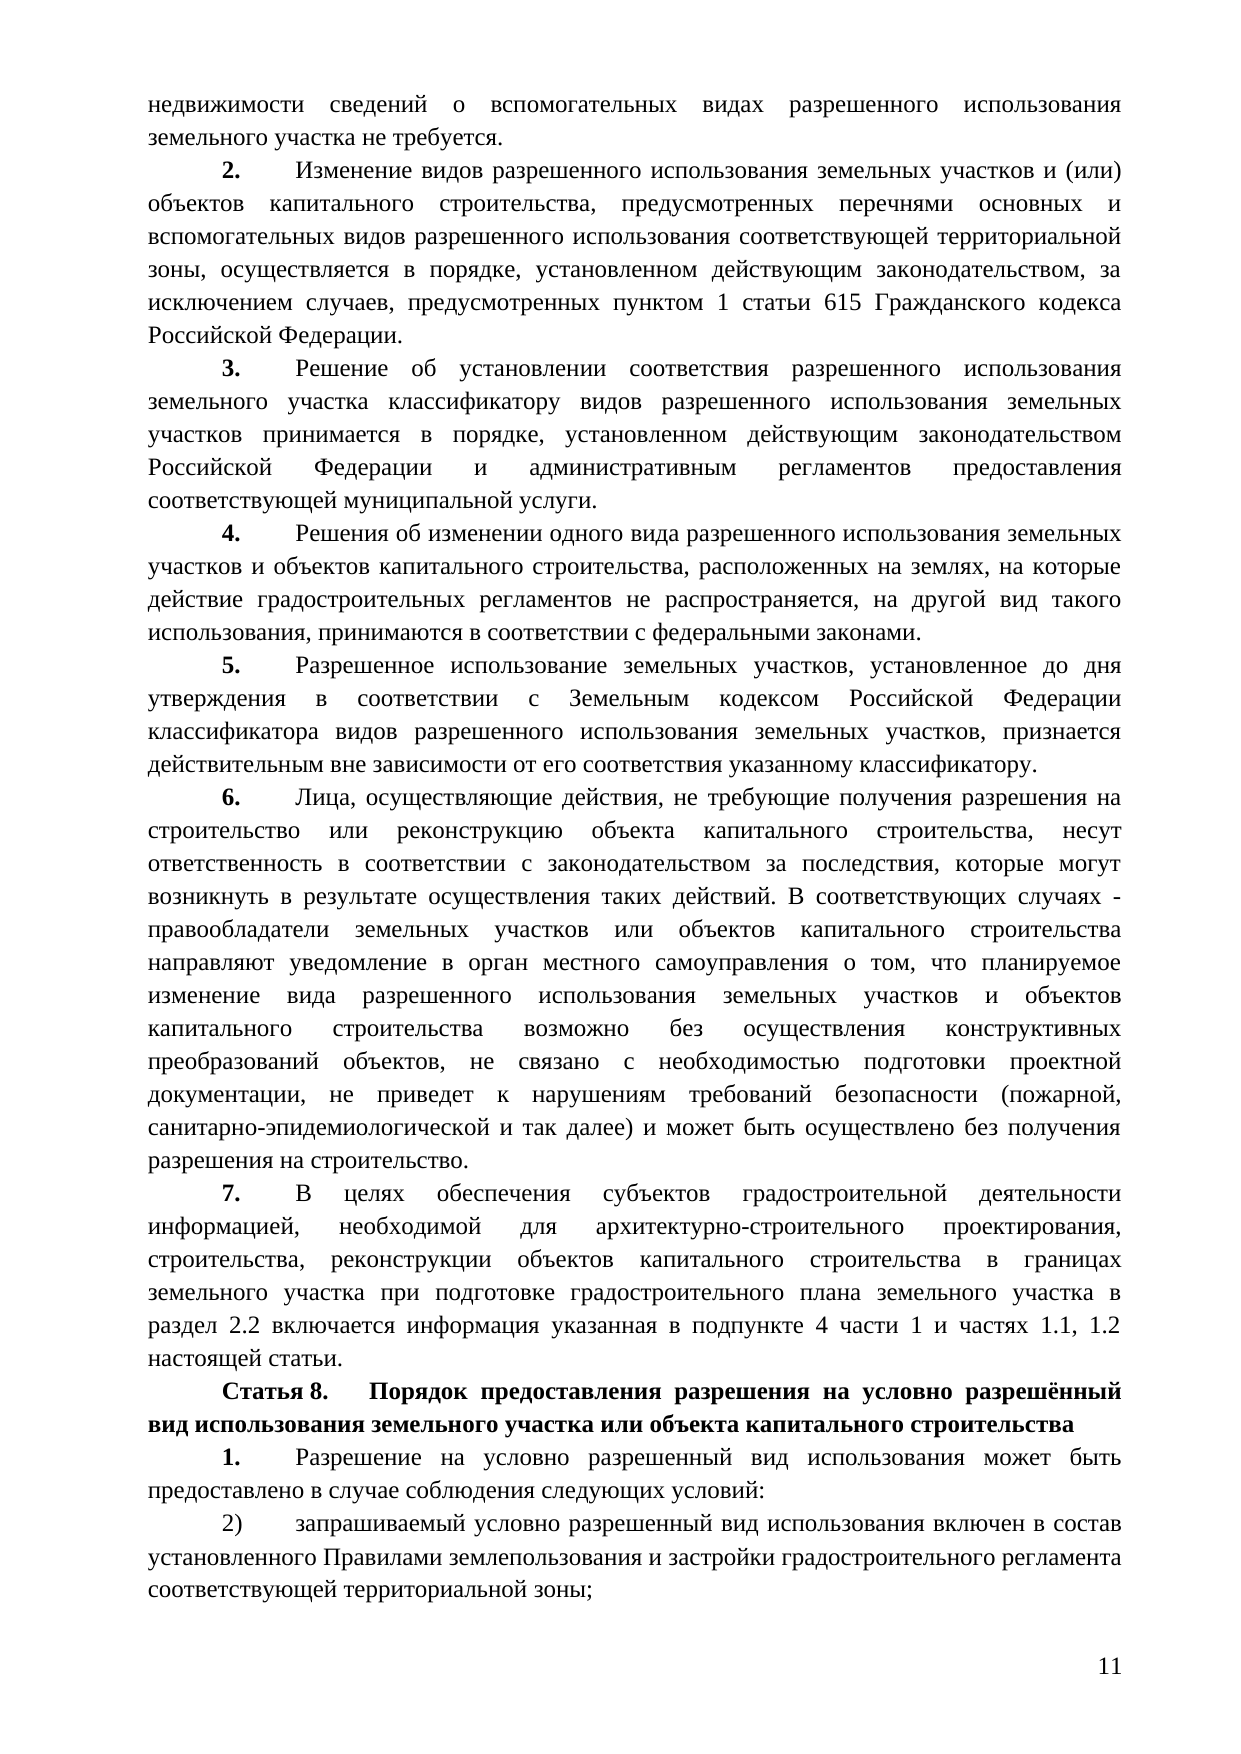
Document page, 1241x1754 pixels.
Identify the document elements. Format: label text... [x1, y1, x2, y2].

list Разрешение на условно разрешенный вид использования может быть предоставлено в случае соблюдения следующих условий: [148, 1442, 1122, 1504]
text 2. Изменение видов разрешенного использования земельных участков и (или) объектов капитального строительства, предусмотренных перечнями основных и вспомогательных видов разрешенного использования соответствующей территориальной зоны, осуществляется в порядке, установленном действующим законодательством, за исключением случаев, предусмотренных пунктом 1 статьи 615 Гражданского кодекса Российской Федерации. [148, 155, 1122, 348]
text 5. Разрешенное использование земельных участков, установленное до дня утверждения в соответствии с Земельным кодексом Российской Федерации классификатора видов разрешенного использования земельных участков, признается действительным вне зависимости от его соответствия указанному классификатору. [148, 650, 1122, 778]
text 3. Решение об установлении соответствия разрешенного использования земельного участка классификатору видов разрешенного использования земельных участков принимается в порядке, установленном действующим законодательством Российской Федерации и административным регламентов предоставления соответствующей муниципальной услуги. [148, 353, 1122, 514]
list Статья 8. Порядок предоставления разрешения на условно разрешённый вид использования земельного участка или объекта капитального строительства [148, 1376, 1122, 1438]
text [148, 89, 1122, 150]
text 7. В целях обеспечения субъектов градостроительной деятельности информацией, необходимой для архитектурно-строительного проектирования, строительства, реконструкции объектов капитального строительства в границах земельного участка при подготовке градостроительного плана земельного участка в раздел 2.2 включается информация указанная в подпункте 4 части 1 и частях 1.1, 1.2 настоящей статьи. [148, 1178, 1122, 1372]
text 6. Лица, осуществляющие действия, не требующие получения разрешения на строительство или реконструкцию объекта капитального строительства, несут ответственность в соответствии с законодательством за последствия, которые могут возникнуть в результате осуществления таких действий. В соответствующих случаях - правообладатели земельных участков или объектов капитального строительства направляют уведомление в орган местного самоуправления о том, что планируемое изменение вида разрешенного использования земельных участков и объектов капитального строительства возможно без осуществления конструктивных преобразований объектов, не связано с необходимостью подготовки проектной документации, не приведет к нарушениям требований безопасности (пожарной, санитарно-эпидемиологической и так далее) и может быть осуществлено без получения разрешения на строительство. [148, 782, 1122, 1174]
text 4. Решения об изменении одного вида разрешенного использования земельных участков и объектов капитального строительства, расположенных на землях, на которые действие градостроительных регламентов не распространяется, на другой вид такого использования, принимаются в соответствии с федеральными законами. [148, 518, 1122, 646]
list запрашиваемый условно разрешенный вид использования включен в состав установленного Правилами землепользования и застройки градостроительного регламента соответствующей территориальной зоны; [148, 1508, 1122, 1603]
